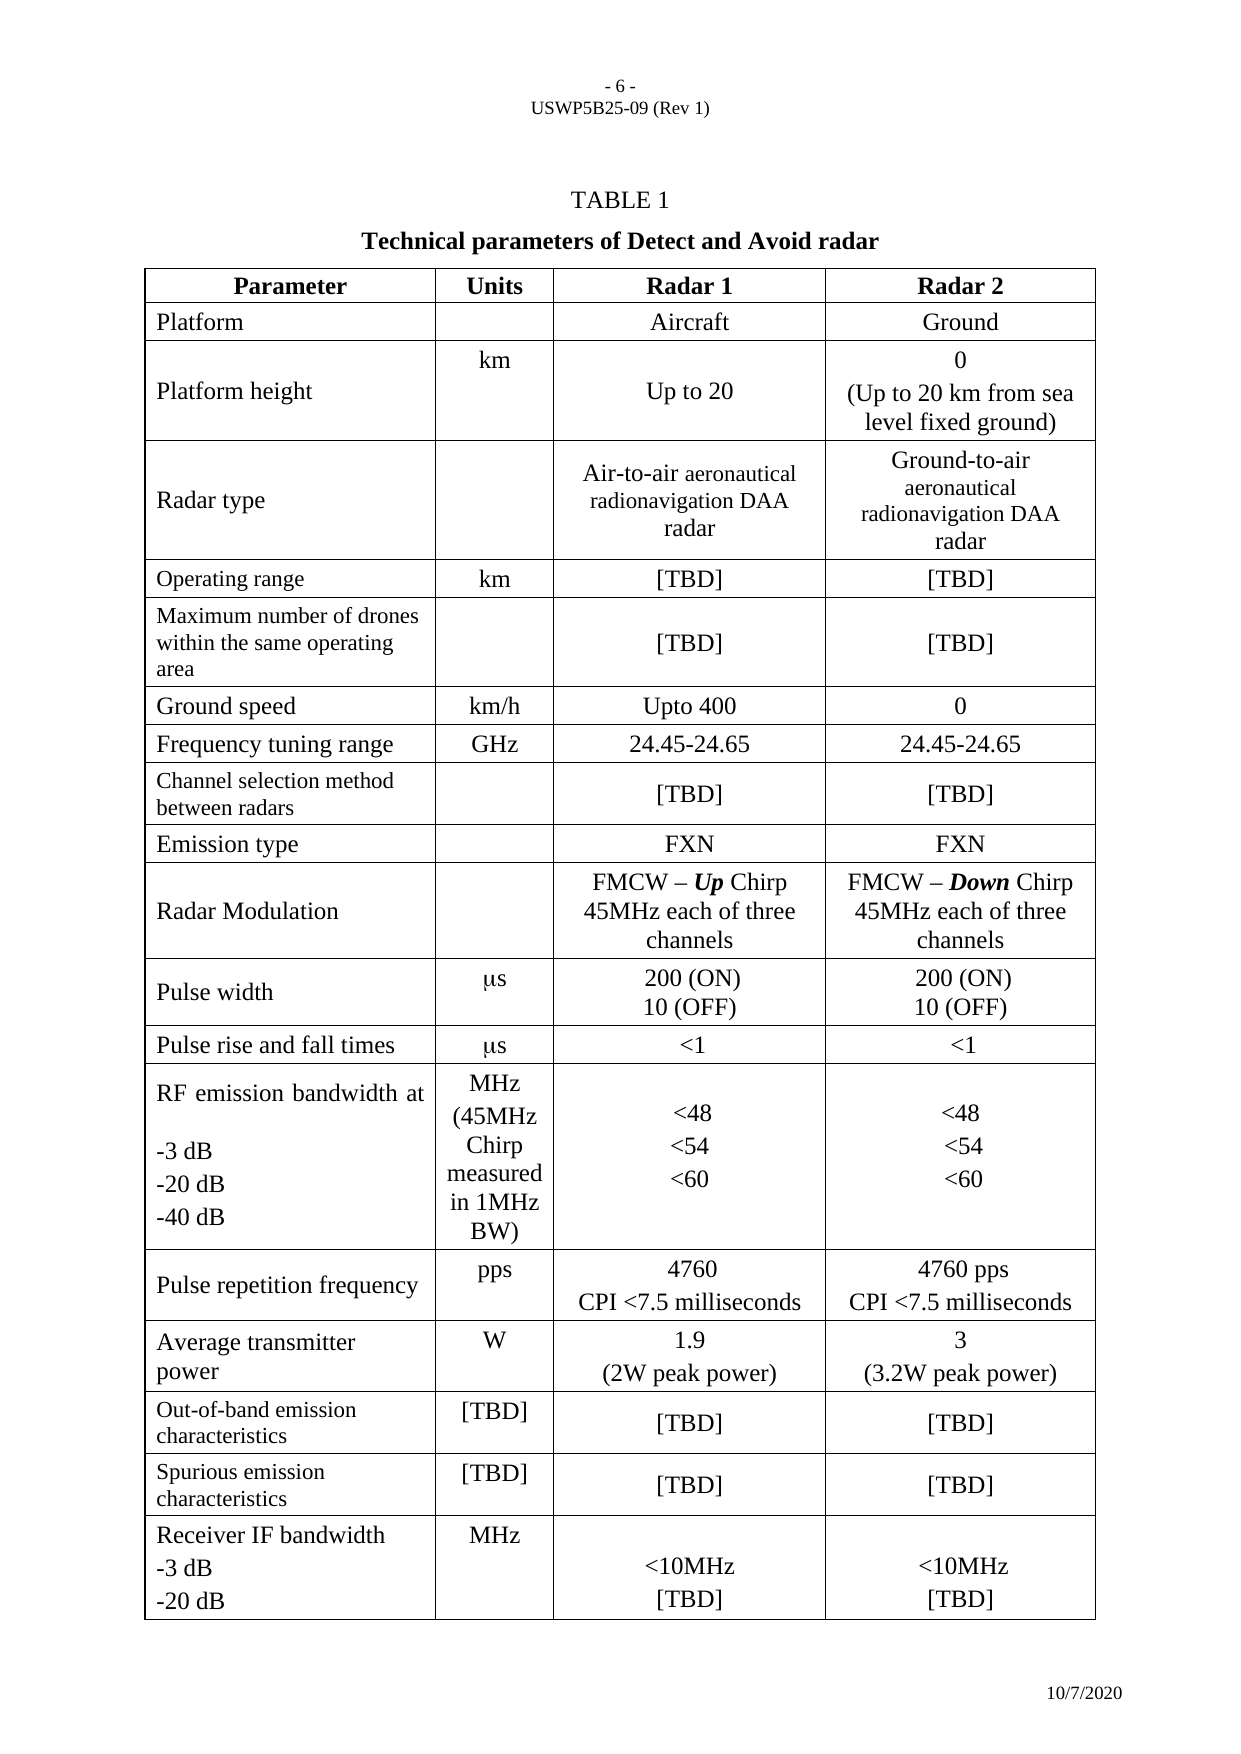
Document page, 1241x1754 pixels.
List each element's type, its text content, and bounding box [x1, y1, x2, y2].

table_cell FXN [554, 825, 825, 862]
table_cell <48 <54 <60 [554, 1064, 825, 1249]
table_cell [TBD] [436, 1392, 553, 1453]
table_cell 24.45-24.65 [826, 725, 1095, 762]
table_cell km [436, 560, 553, 597]
table_cell pps [436, 1250, 553, 1320]
table_cell FXN [826, 825, 1095, 862]
table_cell Operating range [146, 560, 435, 597]
table_cell Aircraft [554, 303, 825, 340]
table_cell Pulse width [146, 959, 435, 1025]
table_cell [436, 763, 553, 824]
table_cell Radar Modulation [146, 863, 435, 958]
table_cell MHz [436, 1516, 553, 1619]
table_cell [TBD] [554, 1454, 825, 1515]
table_cell Pulse repetition frequency [146, 1250, 435, 1320]
table_cell [TBD] [826, 560, 1095, 597]
table_cell Spurious emission characteristics [146, 1454, 435, 1515]
table_cell [TBD] [826, 763, 1095, 824]
table_cell [436, 863, 553, 958]
table_cell W [436, 1321, 553, 1391]
title Technical parameters of Detect and Avoid radar [118, 226, 1122, 255]
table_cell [146, 1516, 435, 1619]
table_cell Pulse rise and fall times [146, 1026, 435, 1063]
table_cell Platform [146, 303, 435, 340]
table_cell 3 (3.2W peak power) [826, 1321, 1095, 1391]
table_cell Maximum number of drones within the same operating area [146, 598, 435, 686]
table_cell FMCW – Down Chirp 45MHz each of three channels [826, 863, 1095, 958]
table_cell Upto 400 [554, 687, 825, 724]
table_cell <10MHz [TBD] [TBD] [826, 1516, 1095, 1619]
table_cell [TBD] [826, 598, 1095, 686]
table_cell Average transmitter power [146, 1321, 435, 1391]
table_cell 0 (Up to 20 km from sea level fixed ground) [826, 341, 1095, 439]
table_cell Ground speed [146, 687, 435, 724]
table_cell [436, 441, 553, 559]
table_header Parameter [146, 269, 435, 302]
table_cell <48 <54 <60 [826, 1064, 1095, 1249]
table_cell Air-to-air aeronautical radionavigation DAA radar [554, 441, 825, 559]
table_cell [436, 825, 553, 862]
table_cell GHz [436, 725, 553, 762]
table_cell [TBD] [436, 1454, 553, 1515]
table_cell [TBD] [826, 1454, 1095, 1515]
table_cell s [436, 1026, 553, 1063]
table_cell 24.45-24.65 [554, 725, 825, 762]
table_header Units [436, 269, 553, 302]
table_cell [436, 598, 553, 686]
table_cell [TBD] [554, 598, 825, 686]
text TABLE 1 [118, 185, 1122, 214]
table_cell Out-of-band emission characteristics [146, 1392, 435, 1453]
table_cell Ground [826, 303, 1095, 340]
table_cell <1 [826, 1026, 1095, 1063]
table_cell km [436, 341, 553, 439]
table_cell km/h [436, 687, 553, 724]
table_cell MHz (45MHz Chirp measured in 1MHz BW) [436, 1064, 553, 1249]
table_cell 200 (ON) 10 (OFF) [554, 959, 825, 1025]
table_cell <10MHz [TBD] [TBD] [554, 1516, 825, 1619]
table_cell Platform height [146, 341, 435, 439]
table_cell [TBD] [554, 763, 825, 824]
table_cell RF emission bandwidth at -3 dB -20 dB -40 dB [146, 1064, 435, 1249]
table_cell [TBD] [554, 560, 825, 597]
table_cell Channel selection method between radars [146, 763, 435, 824]
table_cell FMCW – Up Chirp 45MHz each of three channels [554, 863, 825, 958]
table_cell 4760 CPI <7.5 milliseconds [554, 1250, 825, 1320]
table_cell Radar type [146, 441, 435, 559]
table_cell <1 [554, 1026, 825, 1063]
table_header Radar 2 [826, 269, 1095, 302]
table_cell [436, 303, 553, 340]
table_cell 0 [826, 687, 1095, 724]
table_header Radar 1 [554, 269, 825, 302]
table_cell 4760 pps CPI <7.5 milliseconds [826, 1250, 1095, 1320]
table_cell s [436, 959, 553, 1025]
table_cell Emission type [146, 825, 435, 862]
table_cell Ground-to-air aeronautical radionavigation DAA radar [826, 441, 1095, 559]
table_cell Frequency tuning range [146, 725, 435, 762]
table_cell 200 (ON) 10 (OFF) [826, 959, 1095, 1025]
table_cell [TBD] [826, 1392, 1095, 1453]
table_cell Up to 20 [554, 341, 825, 439]
table_cell [TBD] [554, 1392, 825, 1453]
table_cell 1.9 (2W peak power) [554, 1321, 825, 1391]
